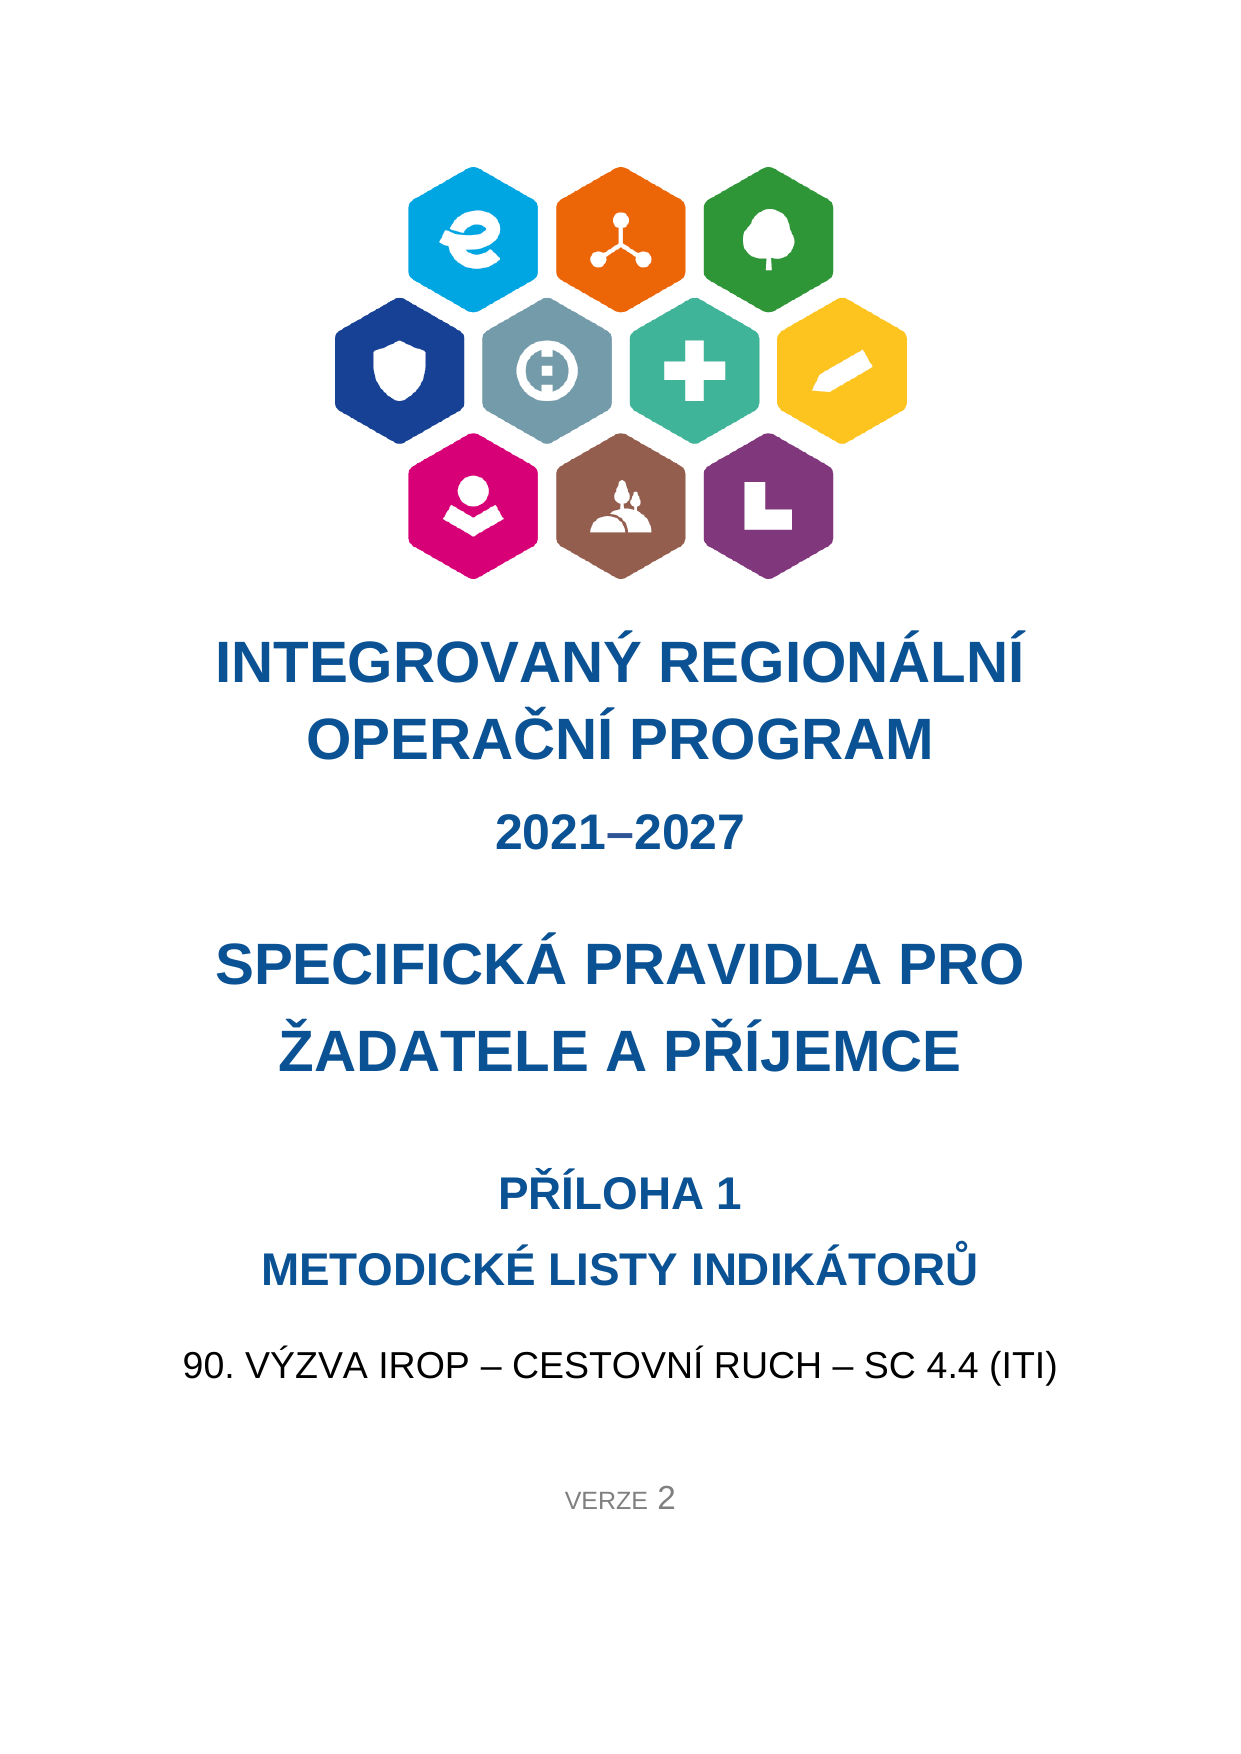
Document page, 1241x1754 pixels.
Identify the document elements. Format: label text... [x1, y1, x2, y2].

text METODICKÉ LISTY INDIKÁTORŮ [148, 1242, 1092, 1295]
text 2021–2027 [148, 802, 1092, 860]
text PŘÍLOHA 1 [148, 1167, 1092, 1219]
picture [324, 149, 912, 607]
text 90. výzva IROP – CESTOVNÍ RUCH – SC 4.4 (ITI) [148, 1343, 1092, 1386]
text VERZE 2 [148, 1478, 1092, 1516]
text SPECIFICKÁ PRAVIDLA PRO ŽADATELE A PŘÍJEMCE [148, 930, 1092, 1084]
